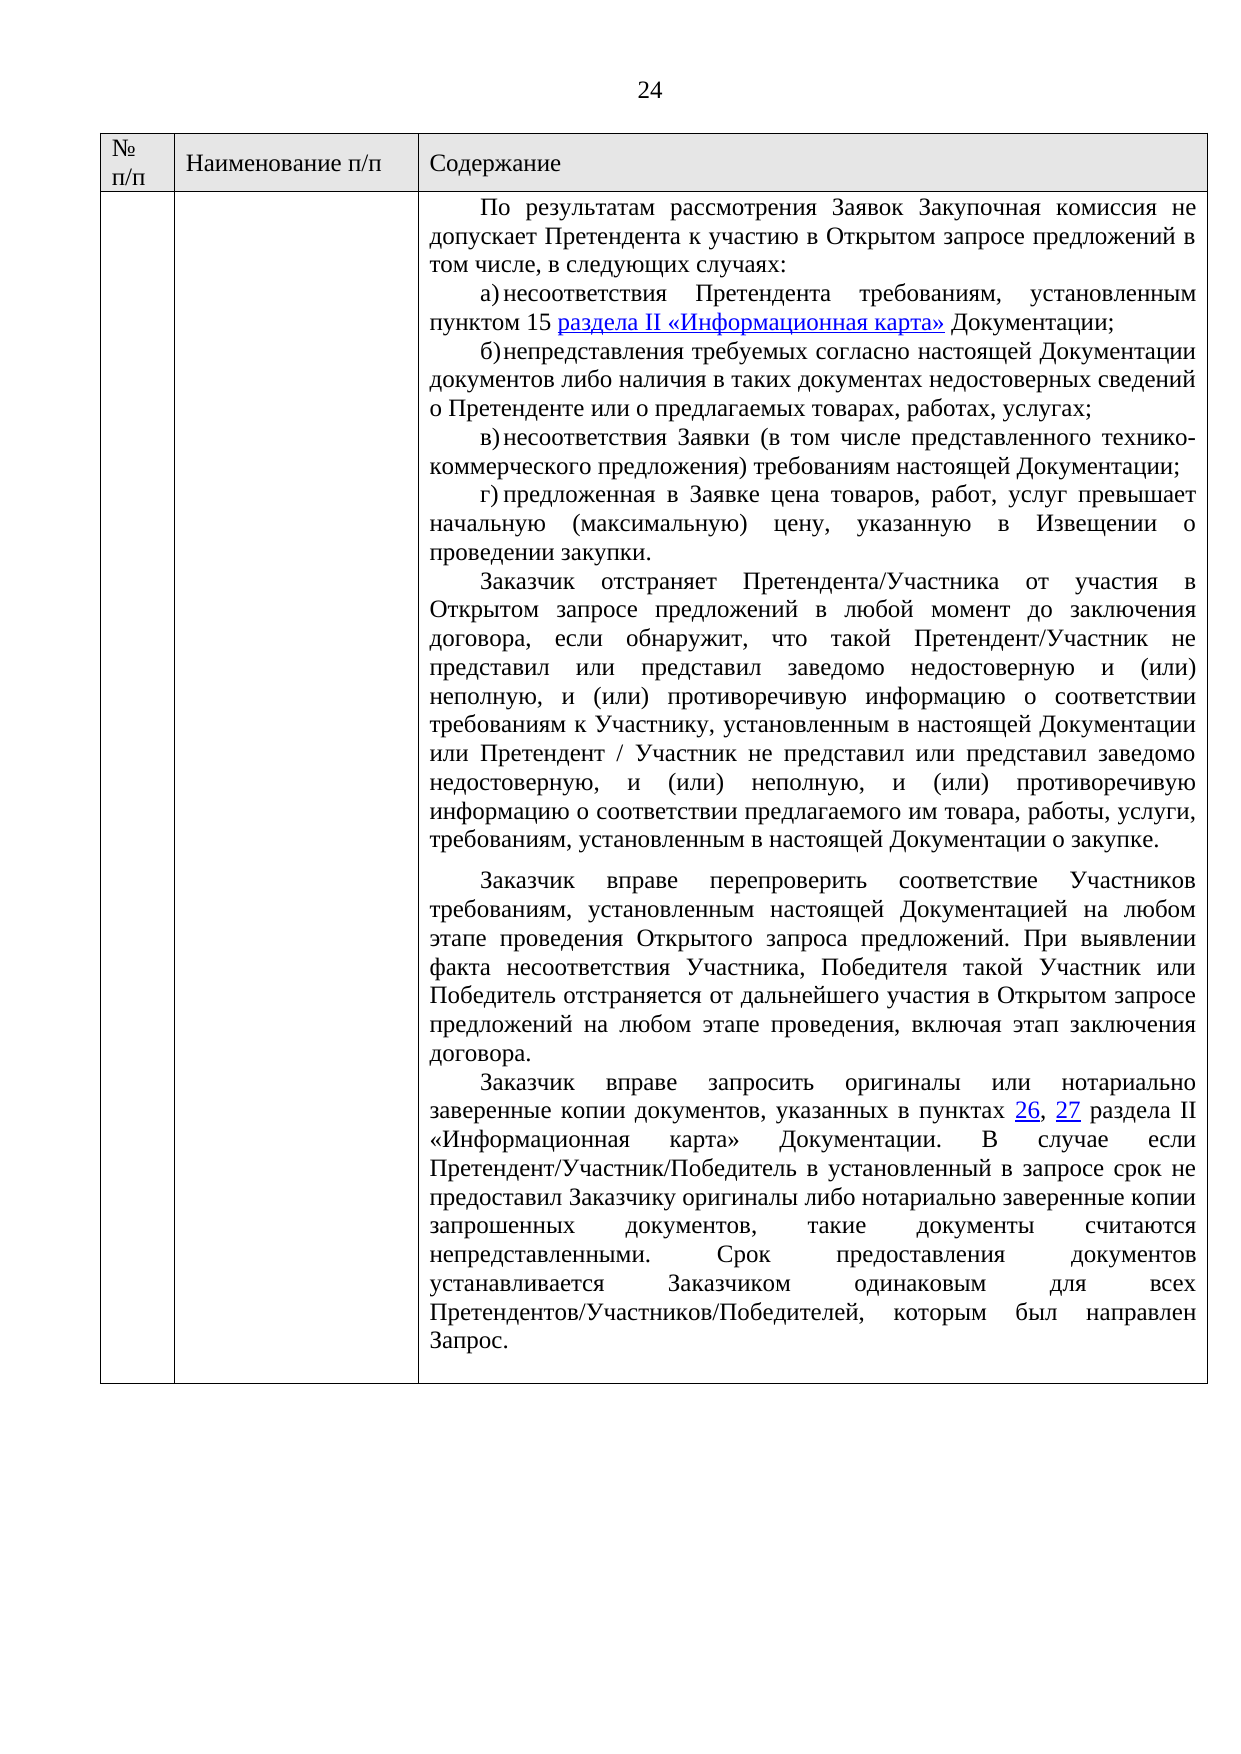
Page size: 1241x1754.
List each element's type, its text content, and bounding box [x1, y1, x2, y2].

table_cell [175, 192, 418, 1383]
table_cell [419, 192, 1207, 1383]
table_header № п/п [101, 134, 174, 191]
table_cell [101, 192, 174, 1383]
table_header Наименование п/п [175, 134, 418, 191]
table_header Содержание [419, 134, 1207, 191]
